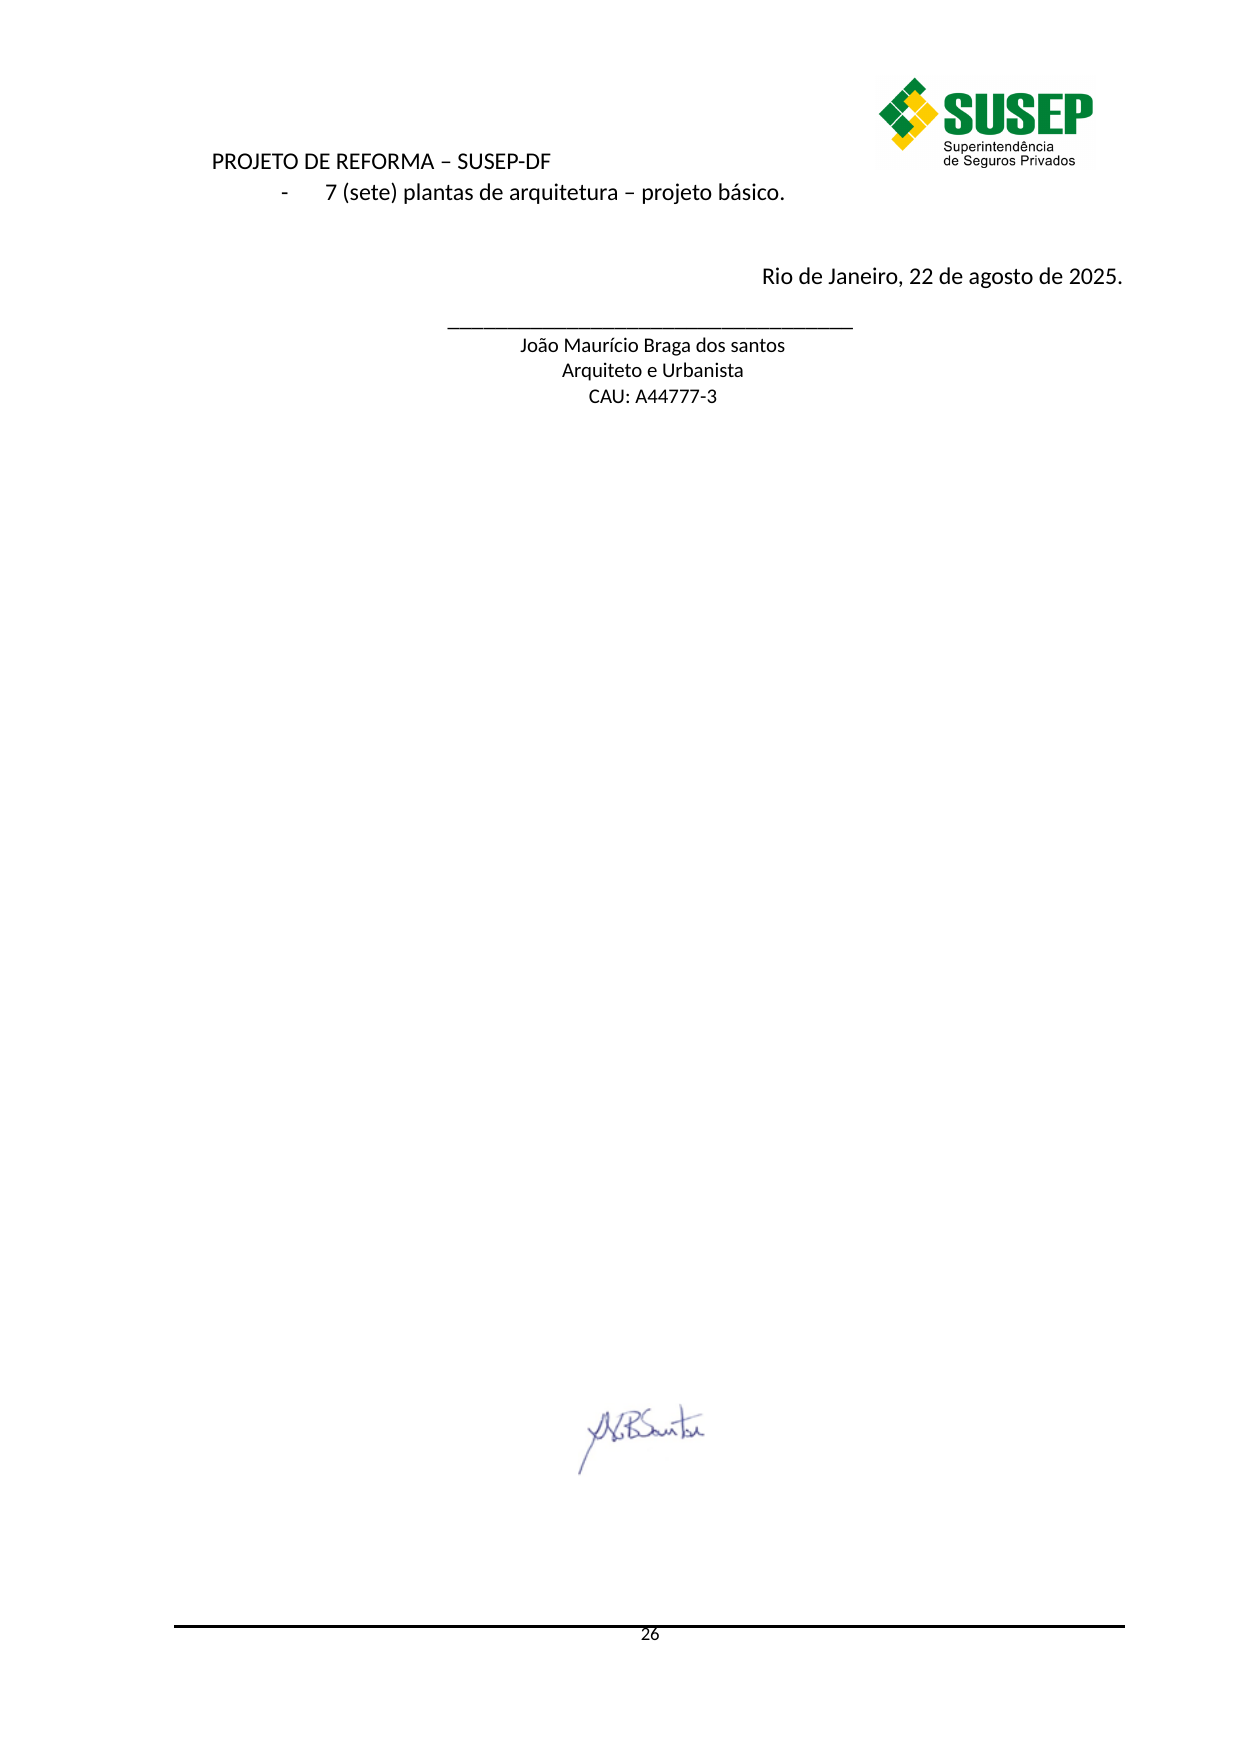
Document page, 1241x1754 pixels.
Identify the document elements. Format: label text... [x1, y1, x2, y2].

picture [875, 75, 1096, 170]
text __________________________________ [177, 303, 1123, 332]
text Rio de Janeiro, 22 de agosto de 2025. [177, 261, 1123, 290]
text João Maurício Braga dos santos [177, 332, 1128, 357]
text CAU: A44777-3 [177, 383, 1128, 408]
picture [577, 1403, 706, 1477]
list 7 (sete) plantas de arquitetura – projeto básico. [207, 177, 1124, 207]
text Arquiteto e Urbanista [177, 357, 1128, 383]
